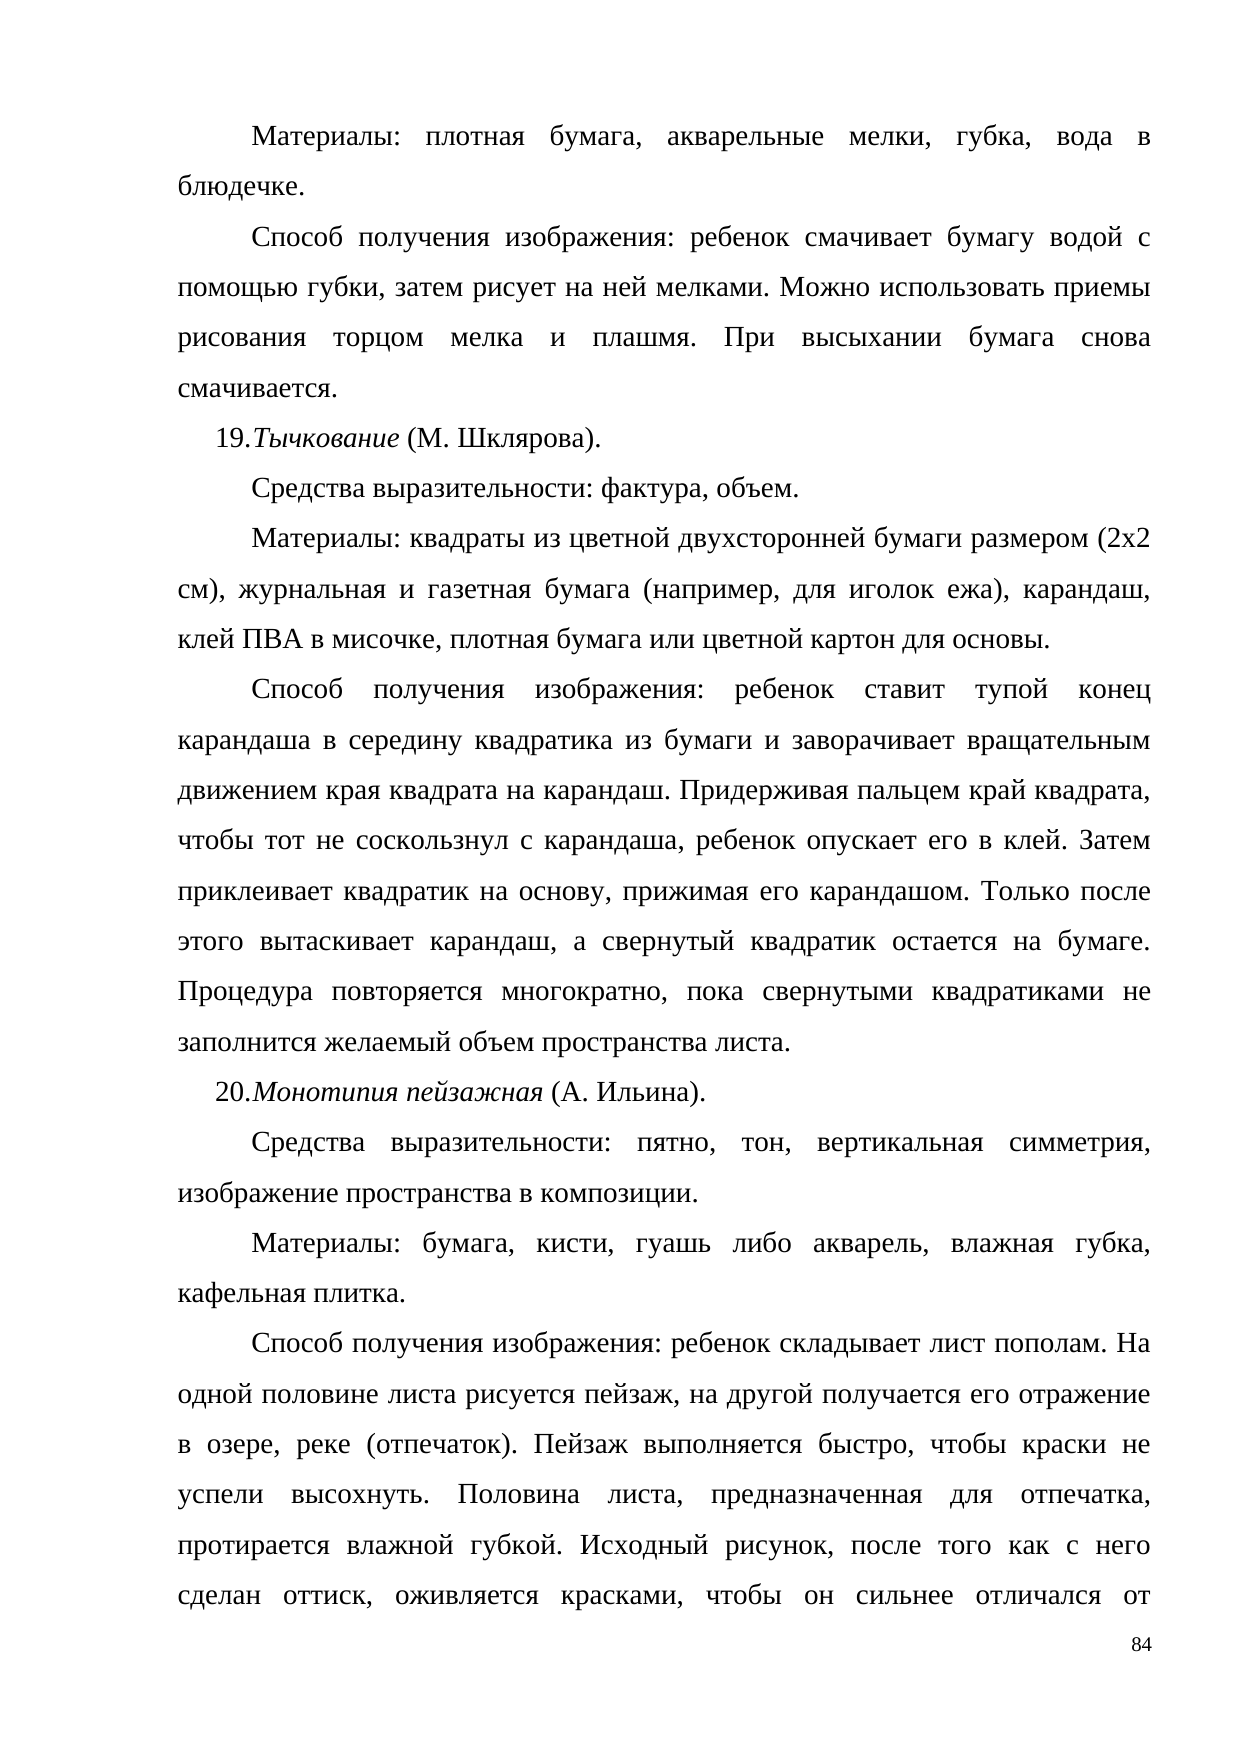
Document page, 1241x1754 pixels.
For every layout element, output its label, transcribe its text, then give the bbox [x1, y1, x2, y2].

text Способ получения изображения: ребенок смачивает бумагу водой с помощью губки, затем рисует на ней мелками. Можно использовать приемы рисования торцом мелка и плашмя. При высыхании бумага снова смачивается. [177, 219, 1152, 403]
list Тычкование (М. Шклярова). [215, 420, 1152, 453]
text Средства выразительности: пятно, тон, вертикальная симметрия, изображение пространства в композиции. [177, 1124, 1152, 1208]
list Монотипия пейзажная (А. Ильина). [215, 1074, 1152, 1108]
text Материалы: плотная бумага, акварельные мелки, губка, вода в блюдечке. [177, 118, 1152, 202]
text Средства выразительности: фактура, объем. [177, 470, 1152, 504]
text Способ получения изображения: ребенок ставит тупой конец карандаша в середину квадратика из бумаги и заворачивает вращательным движением края квадрата на карандаш. Придерживая пальцем край квадрата, чтобы тот не соскользнул с карандаша, ребенок опускает его в клей. Затем приклеивает квадратик на основу, прижимая его карандашом. Только после этого вытаскивает карандаш, а свернутый квадратик остается на бумаге. Процедура повторяется многократно, пока свернутыми квадратиками не заполнится желаемый объем пространства листа. [177, 672, 1152, 1057]
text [177, 1326, 1152, 1611]
text Материалы: квадраты из цветной двухсторонней бумаги размером (2x2 см), журнальная и газетная бумага (например, для иголок ежа), карандаш, клей ПВА в мисочке, плотная бумага или цветной картон для основы. [177, 521, 1152, 655]
text Материалы: бумага, кисти, гуашь либо акварель, влажная губка, кафельная плитка. [177, 1225, 1152, 1309]
